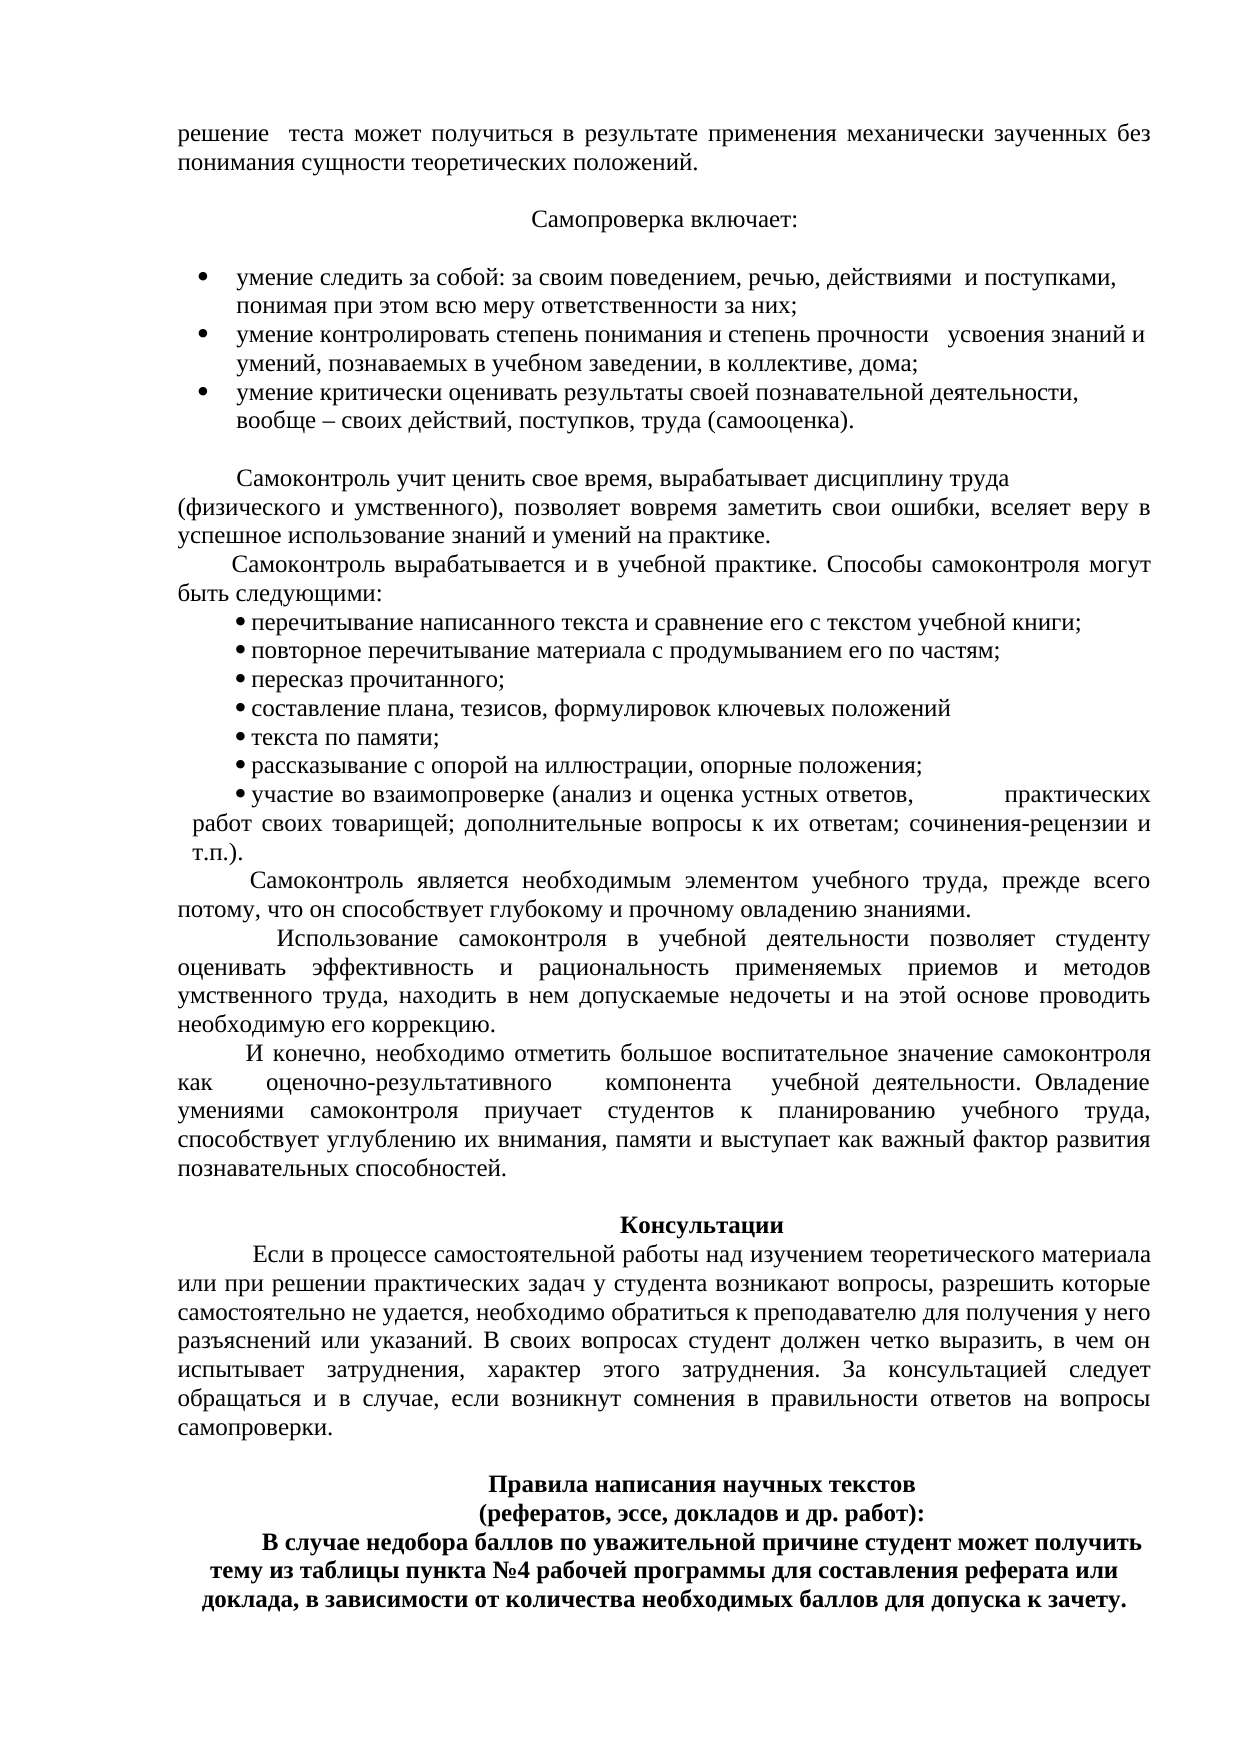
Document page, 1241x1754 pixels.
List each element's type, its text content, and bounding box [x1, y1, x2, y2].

text Самопроверка включает: [177, 204, 1152, 233]
list умение следить за собой: за своим поведением, речью, действиями и поступками, понимая при этом всю меру ответственности за них; [199, 262, 1152, 319]
list повторное перечитывание материала с продумыванием его по частям; [192, 636, 1152, 664]
text Использование самоконтроля в учебной деятельности позволяет студенту оценивать эффективность и рациональность применяемых приемов и методов умственного труда, находить в нем допускаемые недочеты и на этой основе проводить необходимую его коррекцию. [177, 923, 1152, 1038]
text (рефератов, эссе, докладов и др. работ): [177, 1498, 1152, 1527]
text Самоконтроль вырабатывается и в учебной практике. Способы самоконтроля могут быть следующими: [177, 549, 1152, 607]
text И конечно, необходимо отметить большое воспитательное значение самоконтроля как оценочно-результативного компонента учебной деятельности. Овладение умениями самоконтроля приучает студентов к планированию учебного труда, способствует углублению их внимания, памяти и выступает как важный фактор развития познавательных способностей. [177, 1038, 1152, 1182]
list пересказ прочитанного; [192, 664, 1152, 693]
list рассказывание с опорой на иллюстрации, опорные положения; [192, 751, 1152, 779]
text В случае недобора баллов по уважительной причине студент может получить тему из таблицы пункта №4 рабочей программы для составления реферата или доклада, в зависимости от количества необходимых баллов для допуска к зачету. [177, 1527, 1152, 1613]
text (физического и умственного), позволяет вовремя заметить свои ошибки, вселяет веру в успешное использование знаний и умений на практике. [177, 492, 1152, 549]
text Самоконтроль учит ценить свое время, вырабатывает дисциплину труда [177, 463, 1152, 492]
list составление плана, тезисов, формулировок ключевых положений [192, 693, 1152, 722]
text Правила написания научных текстов [177, 1469, 1152, 1498]
list перечитывание написанного текста и сравнение его с текстом учебной книги; [192, 607, 1152, 636]
list умение критически оценивать результаты своей познавательной деятельности, вообще – своих действий, поступков, труда (самооценка). [199, 377, 1152, 434]
text Если в процессе самостоятельной работы над изучением теоретического материала или при решении практических задач у студента возникают вопросы, разрешить которые самостоятельно не удается, необходимо обратиться к преподавателю для получения у него разъяснений или указаний. В своих вопросах студент должен четко выразить, в чем он испытывает затруднения, характер этого затруднения. За консультацией следует обращаться и в случае, если возникнут сомнения в правильности ответов на вопросы самопроверки. [177, 1239, 1152, 1441]
list умение контролировать степень понимания и степень прочности усвоения знаний и умений, познаваемых в учебном заведении, в коллективе, дома; [199, 319, 1152, 377]
list участие во взаимопроверке (анализ и оценка устных ответов, практических работ своих товарищей; дополнительные вопросы к их ответам; сочинения-рецензии и т.п.). [192, 779, 1152, 866]
text Самоконтроль является необходимым элементом учебного труда, прежде всего потому, что он способствует глубокому и прочному овладению знаниями. [177, 866, 1152, 923]
text Консультации [177, 1211, 1152, 1239]
list текста по памяти; [192, 722, 1152, 751]
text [177, 118, 1152, 176]
